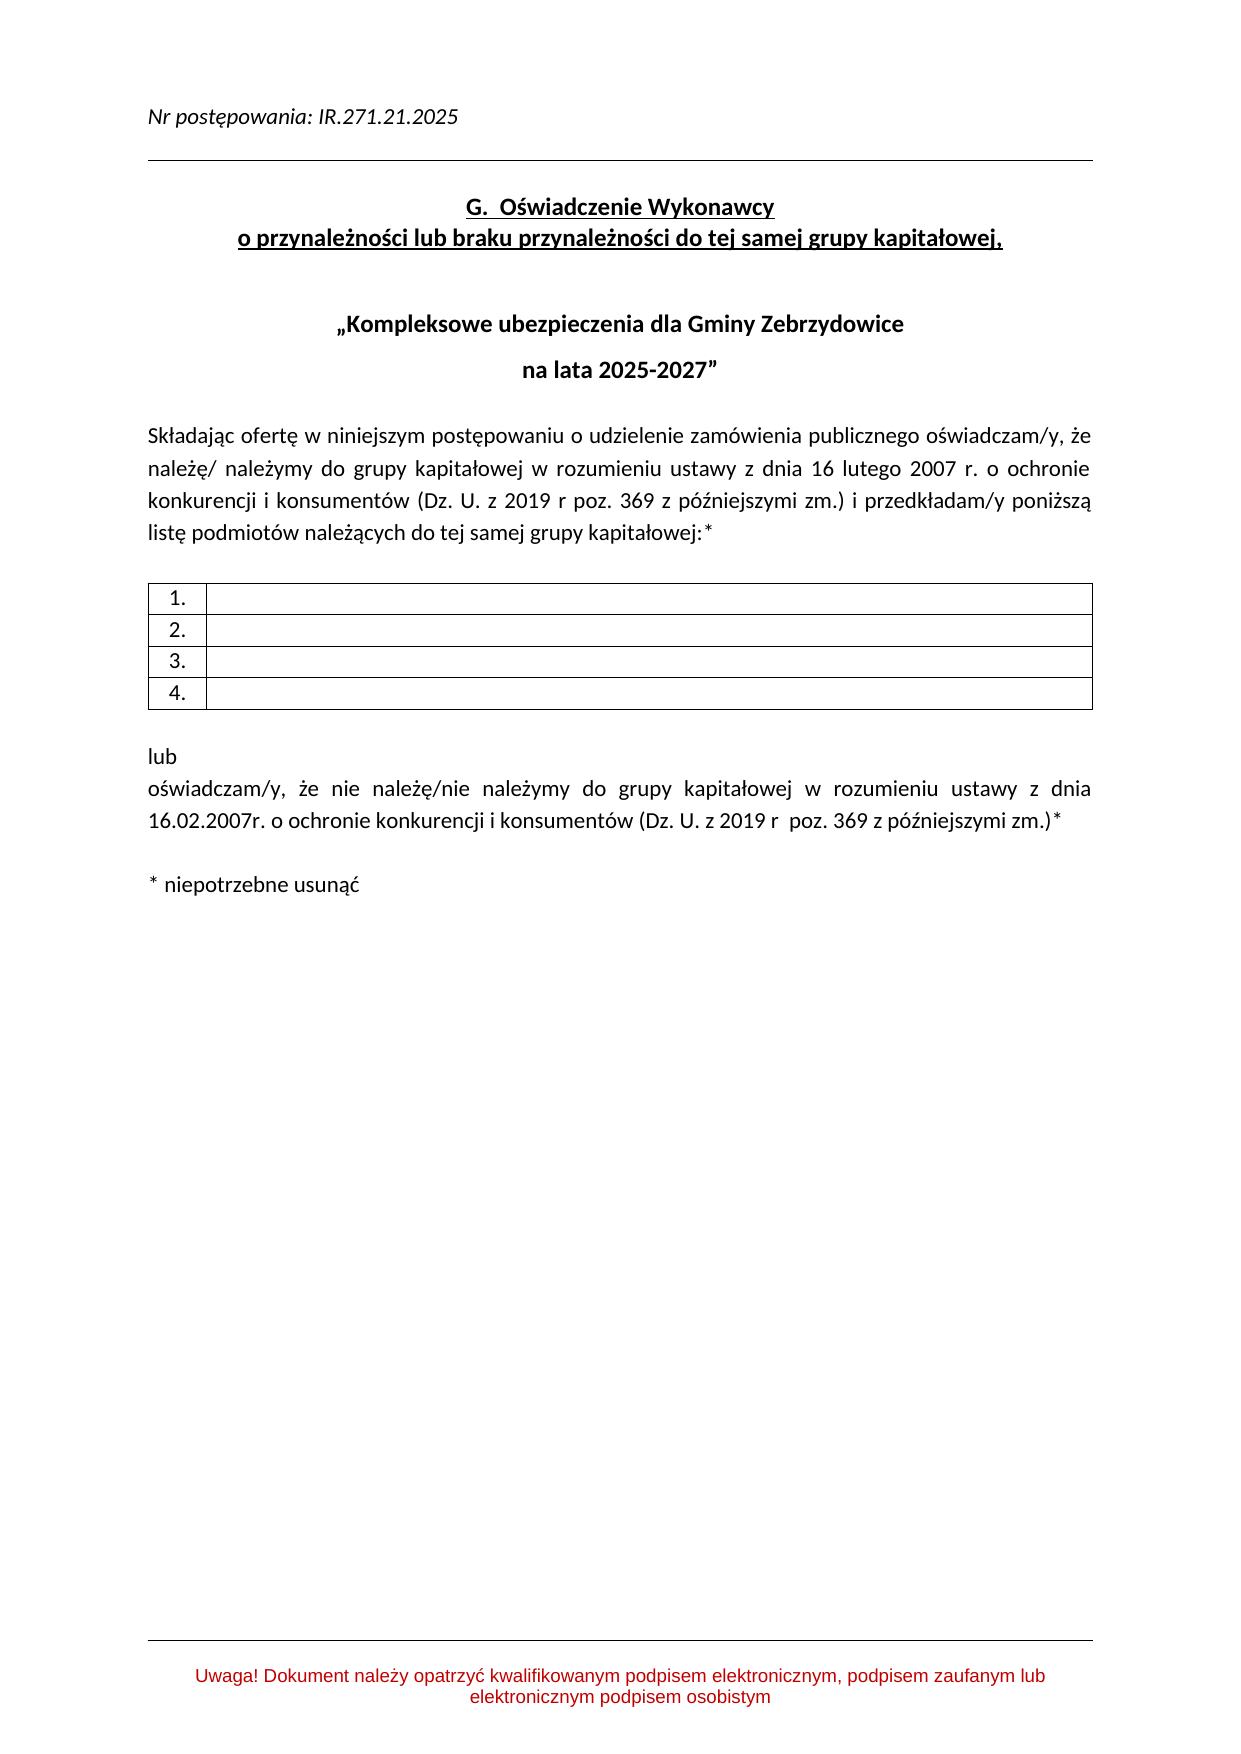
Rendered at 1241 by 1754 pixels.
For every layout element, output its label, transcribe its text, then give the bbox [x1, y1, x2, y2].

table_cell [207, 647, 1092, 677]
text na lata 2025-2027” [148, 354, 1093, 385]
text * niepotrzebne usunąć [148, 871, 1093, 899]
text „Kompleksowe ubezpieczenia dla Gminy Zebrzydowice [148, 308, 1093, 339]
table_header 1. [149, 584, 206, 614]
text o przynależności lub braku przynależności do tej samej grupy kapitałowej, [148, 222, 1093, 252]
text Składając ofertę w niniejszym postępowaniu o udzielenie zamówienia publicznego oświadczam/y, że należę/ należymy do grupy kapitałowej w rozumieniu ustawy z dnia 16 lutego 2007 r. o ochronie konkurencji i konsumentów (Dz. U. z 2019 r poz. 369 z późniejszymi zm.) i przedkładam/y poniższą listę podmiotów należących do tej samej grupy kapitałowej:* [148, 421, 1093, 546]
text oświadczam/y, że nie należę/nie należymy do grupy kapitałowej w rozumieniu ustawy z dnia 16.02.2007r. o ochronie konkurencji i konsumentów (Dz. U. z 2019 r poz. 369 z późniejszymi zm.)* [148, 774, 1093, 834]
text lub [148, 742, 1093, 770]
table_cell [207, 678, 1092, 709]
text G. Oświadczenie Wykonawcy [148, 191, 1093, 222]
table_cell 4. [149, 678, 206, 709]
table_header [207, 584, 1092, 614]
table_cell 2. [149, 615, 206, 646]
table_cell [207, 615, 1092, 646]
table_cell 3. [149, 647, 206, 677]
